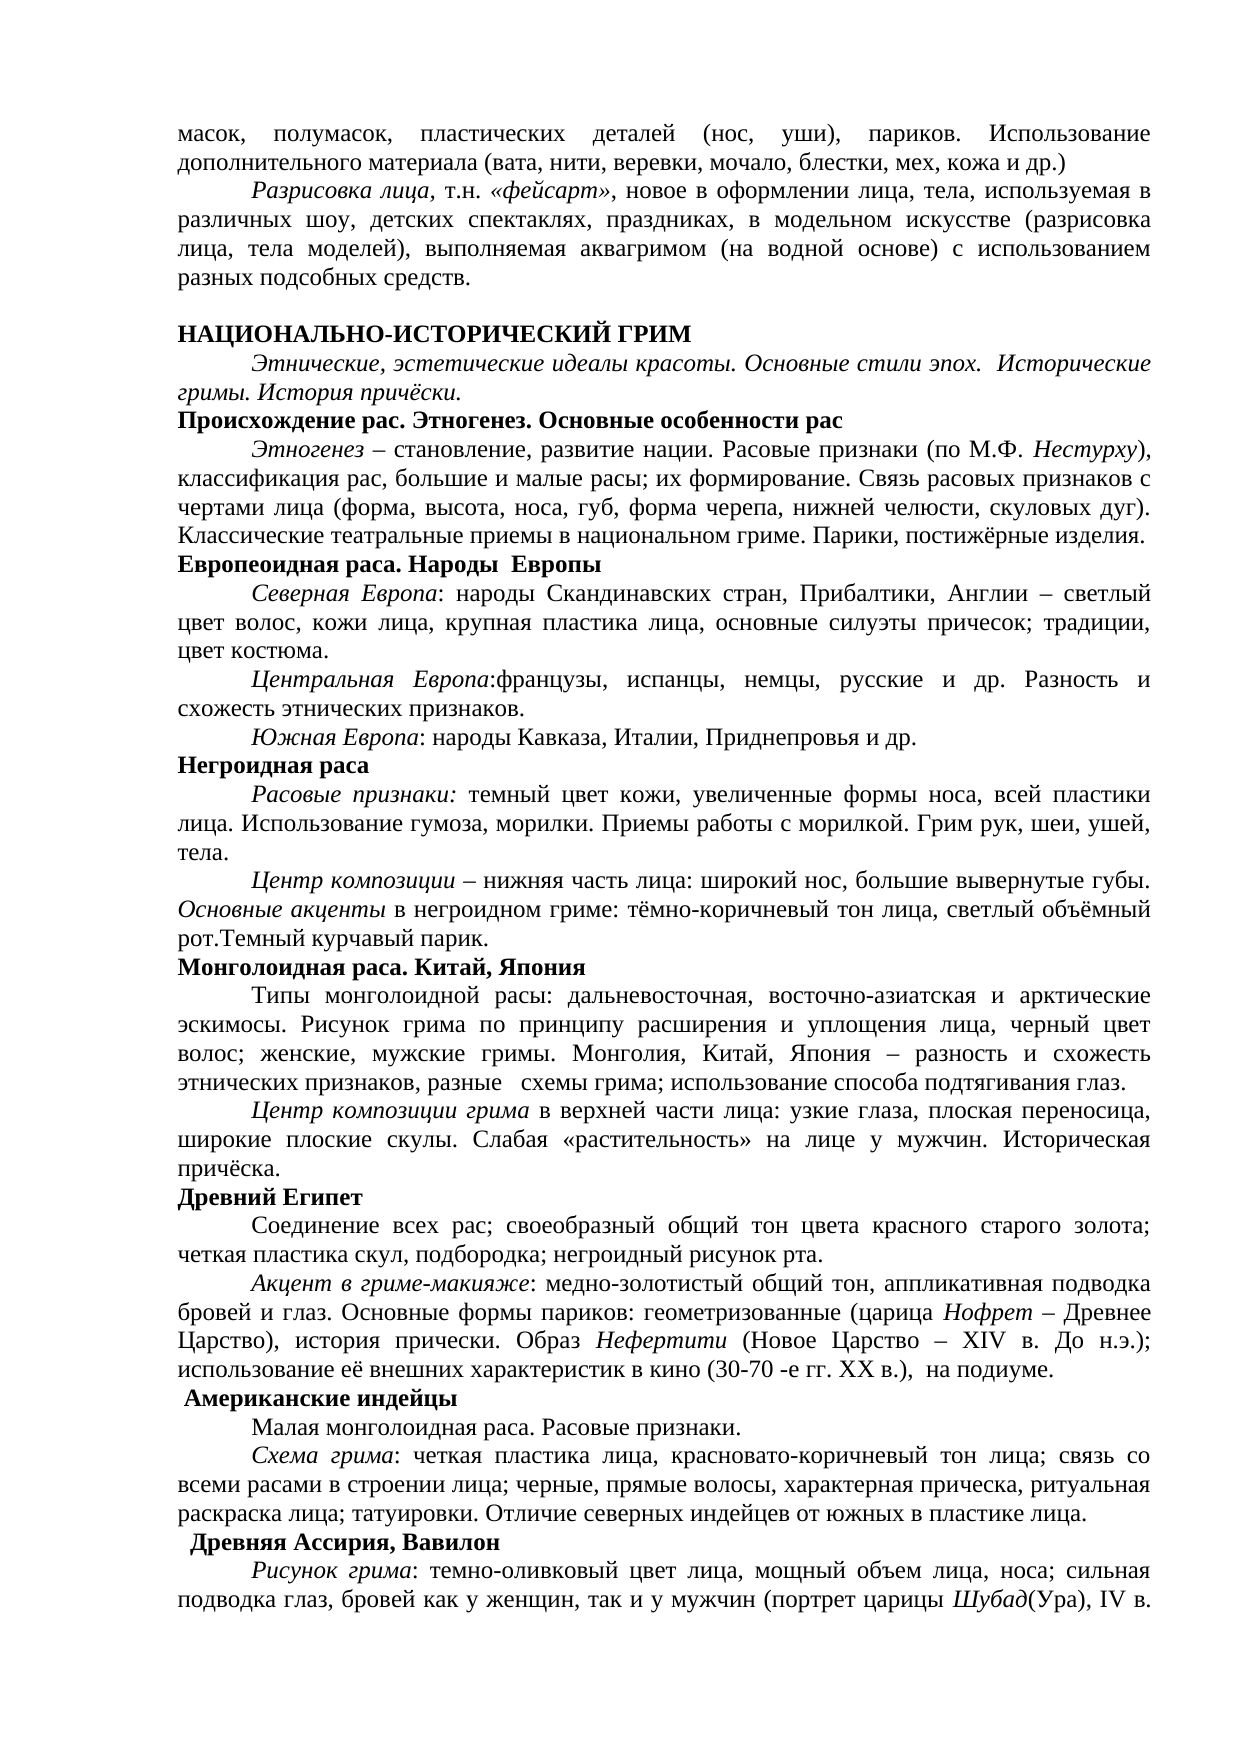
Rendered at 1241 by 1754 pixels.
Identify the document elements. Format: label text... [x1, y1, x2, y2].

text Этнические, эстетические идеалы красоты. Основные стили эпох. Исторические гримы. История причёски. [177, 348, 1152, 406]
text Монголоидная раса. Китай, Япония [177, 952, 1152, 981]
text НАЦИОНАЛЬНО-ИСТОРИЧЕСКИЙ ГРИМ [177, 319, 1152, 348]
text Негроидная раса [177, 751, 1152, 779]
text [177, 1556, 1152, 1613]
text Малая монголоидная раса. Расовые признаки. [177, 1412, 1152, 1441]
text Этногенез – становление, развитие нации. Расовые признаки (по М.Ф. Нестурху), классификация рас, большие и малые расы; их формирование. Связь расовых признаков с чертами лица (форма, высота, носа, губ, форма черепа, нижней челюсти, скуловых дуг). Классические театральные приемы в национальном гриме. Парики, постижёрные изделия. [177, 434, 1152, 549]
text Древняя Ассирия, Вавилон [177, 1527, 1152, 1556]
text Разрисовка лица, т.н. «фейсарт», новое в оформлении лица, тела, используемая в различных шоу, детских спектаклях, праздниках, в модельном искусстве (разрисовка лица, тела моделей), выполняемая аквагримом (на водной основе) с использованием разных подсобных средств. [177, 176, 1152, 291]
text Типы монголоидной расы: дальневосточная, восточно-азиатская и арктические эскимосы. Рисунок грима по принципу расширения и уплощения лица, черный цвет волос; женские, мужские гримы. Монголия, Китай, Япония – разность и схожесть этнических признаков, разные схемы грима; использование способа подтягивания глаз. [177, 981, 1152, 1096]
text Европеоидная раса. Народы Европы [177, 549, 1152, 578]
text Центр композиции грима в верхней части лица: узкие глаза, плоская переносица, широкие плоские скулы. Слабая «растительность» на лице у мужчин. Историческая причёска. [177, 1096, 1152, 1182]
text Акцент в гриме-макияже: медно-золотистый общий тон, аппликативная подводка бровей и глаз. Основные формы париков: геометризованные (царица Нофрет – Древнее Царство), история прически. Образ Нефертити (Новое Царство – XIV в. До н.э.); использование её внешних характеристик в кино (30-70 -е гг. ХХ в.), на подиуме. [177, 1268, 1152, 1383]
text Северная Европа: народы Скандинавских стран, Прибалтики, Англии – светлый цвет волос, кожи лица, крупная пластика лица, основные силуэты причесок; традиции, цвет костюма. [177, 578, 1152, 664]
text Расовые признаки: темный цвет кожи, увеличенные формы носа, всей пластики лица. Использование гумоза, морилки. Приемы работы с морилкой. Грим рук, шеи, ушей, тела. [177, 779, 1152, 866]
text Происхождение рас. Этногенез. Основные особенности рас [177, 406, 1152, 434]
text Схема грима: четкая пластика лица, красновато-коричневый тон лица; связь со всеми расами в строении лица; черные, прямые волосы, характерная прическа, ритуальная раскраска лица; татуировки. Отличие северных индейцев от южных в пластике лица. [177, 1441, 1152, 1527]
text Центральная Европа:французы, испанцы, немцы, русские и др. Разность и схожесть этнических признаков. [177, 664, 1152, 722]
text Американские индейцы [177, 1383, 1152, 1412]
text Центр композиции – нижняя часть лица: широкий нос, большие вывернутые губы. Основные акценты в негроидном гриме: тёмно-коричневый тон лица, светлый объёмный рот.Темный курчавый парик. [177, 866, 1152, 952]
text Южная Европа: народы Кавказа, Италии, Приднепровья и др. [177, 722, 1152, 751]
text Древний Египет [177, 1182, 1152, 1211]
text Соединение всех рас; своеобразный общий тон цвета красного старого золота; четкая пластика скул, подбородка; негроидный рисунок рта. [177, 1211, 1152, 1268]
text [177, 118, 1152, 176]
